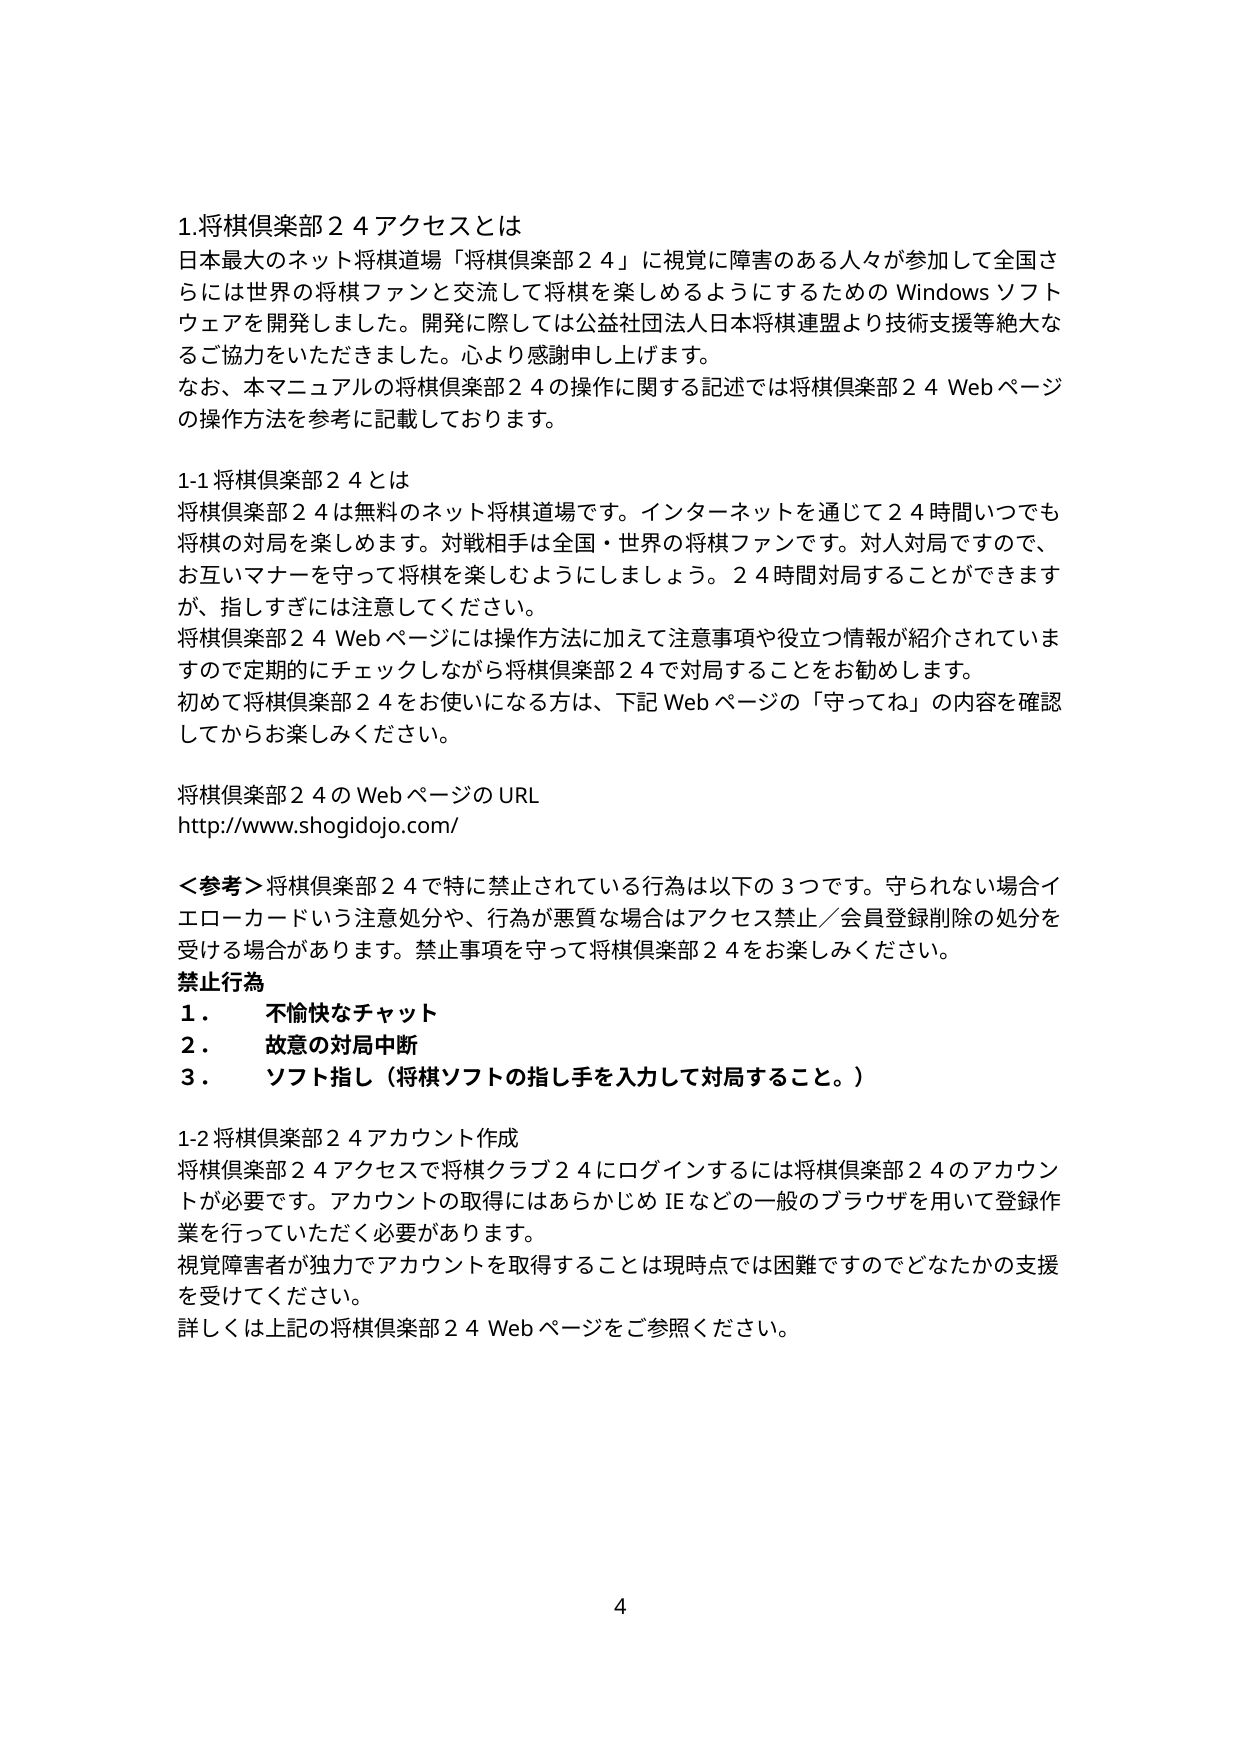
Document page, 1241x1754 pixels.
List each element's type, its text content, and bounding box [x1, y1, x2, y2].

subtitle 1-1将棋倶楽部２４とは [177, 463, 1063, 495]
text http://www.shogidojo.com/ [177, 810, 1063, 839]
text 将棋倶楽部２４Webページには操作方法に加えて注意事項や役立つ情報が紹介されていますので定期的にチェックしながら将棋倶楽部２４で対局することをお勧めします。 [177, 621, 1063, 685]
subtitle 1-2将棋倶楽部２４アカウント作成 [177, 1121, 1063, 1153]
list ソフト指し（将棋ソフトの指し手を入力して対局すること。） [177, 1059, 1063, 1091]
text 将棋倶楽部２４アクセスで将棋クラブ２４にログインするには将棋倶楽部２４のアカウントが必要です。アカウントの取得にはあらかじめIEなどの一般のブラウザを用いて登録作業を行っていただく必要があります。 視覚障害者が独力でアカウントを取得することは現時点では困難ですのでどなたかの支援を受けてください。 [177, 1153, 1063, 1311]
text 初めて将棋倶楽部２４をお使いになる方は、下記Webページの「守ってね」の内容を確認してからお楽しみください。 [177, 685, 1063, 748]
text 詳しくは上記の将棋倶楽部２４Webページをご参照ください。 [177, 1311, 1063, 1343]
text 禁止行為 [177, 964, 1063, 996]
list 不愉快なチャット [177, 996, 1063, 1028]
text 日本最大のネット将棋道場「将棋倶楽部２４」に視覚に障害のある人々が参加して全国さらには世界の将棋ファンと交流して将棋を楽しめるようにするためのWindowsソフトウェアを開発しました。開発に際しては公益社団法人日本将棋連盟より技術支援等絶大なるご協力をいただきました。心より感謝申し上げます。 [177, 243, 1063, 370]
text ＜参考＞将棋倶楽部２４で特に禁止されている行為は以下の3つです。守られない場合イエローカードいう注意処分や、行為が悪質な場合はアクセス禁止／会員登録削除の処分を受ける場合があります。禁止事項を守って将棋倶楽部２４をお楽しみください。 [177, 869, 1063, 964]
subtitle 1.将棋倶楽部２４アクセスとは [177, 207, 1063, 243]
list 故意の対局中断 [177, 1028, 1063, 1059]
text 将棋倶楽部２４のWebページのURL [177, 778, 1063, 810]
text なお、本マニュアルの将棋倶楽部２４の操作に関する記述では将棋倶楽部２４Webページの操作方法を参考に記載しております。 [177, 370, 1063, 433]
text 将棋倶楽部２４は無料のネット将棋道場です。インターネットを通じて２４時間いつでも将棋の対局を楽しめます。対戦相手は全国・世界の将棋ファンです。対人対局ですので、お互いマナーを守って将棋を楽しむようにしましょう。２４時間対局することができますが、指しすぎには注意してください。 [177, 495, 1063, 621]
